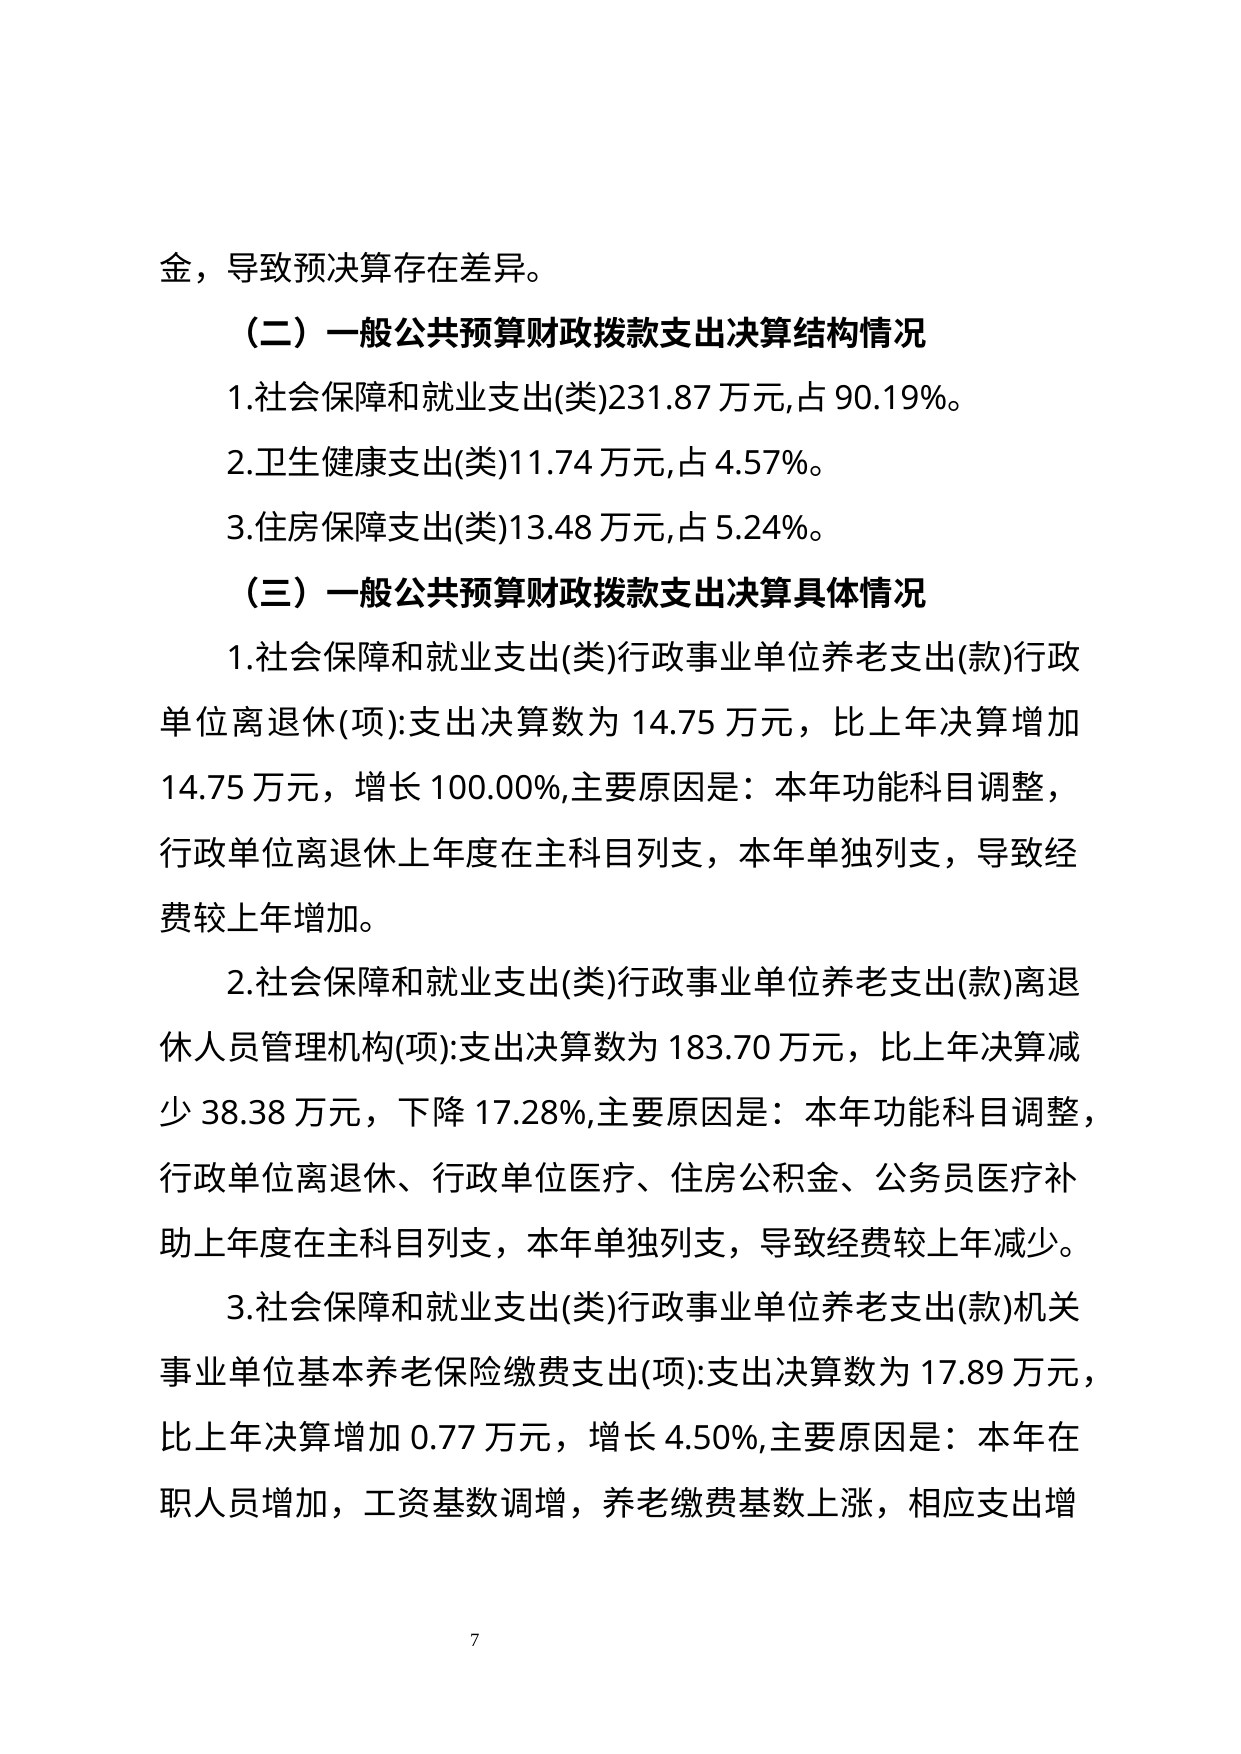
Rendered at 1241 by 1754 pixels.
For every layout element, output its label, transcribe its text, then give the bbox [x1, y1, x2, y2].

text （二）一般公共预算财政拨款支出决算结构情况 [159, 298, 1081, 363]
text 1.社会保障和就业支出(类)行政事业单位养老支出(款)行政单位离退休(项):支出决算数为14.75万元，比上年决算增加14.75万元，增长100.00%,主要原因是：本年功能科目调整，行政单位离退休上年度在主科目列支，本年单独列支，导致经费较上年增加。 [159, 623, 1081, 948]
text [159, 233, 1081, 298]
text 1.社会保障和就业支出(类)231.87万元,占90.19%。 [159, 363, 1081, 428]
text 2.卫生健康支出(类)11.74万元,占4.57%。 [159, 428, 1081, 493]
text 3.住房保障支出(类)13.48万元,占5.24%。 [159, 493, 1081, 558]
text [159, 1273, 1081, 1533]
text 2.社会保障和就业支出(类)行政事业单位养老支出(款)离退休人员管理机构(项):支出决算数为183.70万元，比上年决算减少38.38万元，下降17.28%,主要原因是：本年功能科目调整，行政单位离退休、行政单位医疗、住房公积金、公务员医疗补助上年度在主科目列支，本年单独列支，导致经费较上年减少。 [159, 948, 1081, 1273]
text （三）一般公共预算财政拨款支出决算具体情况 [159, 558, 1081, 623]
